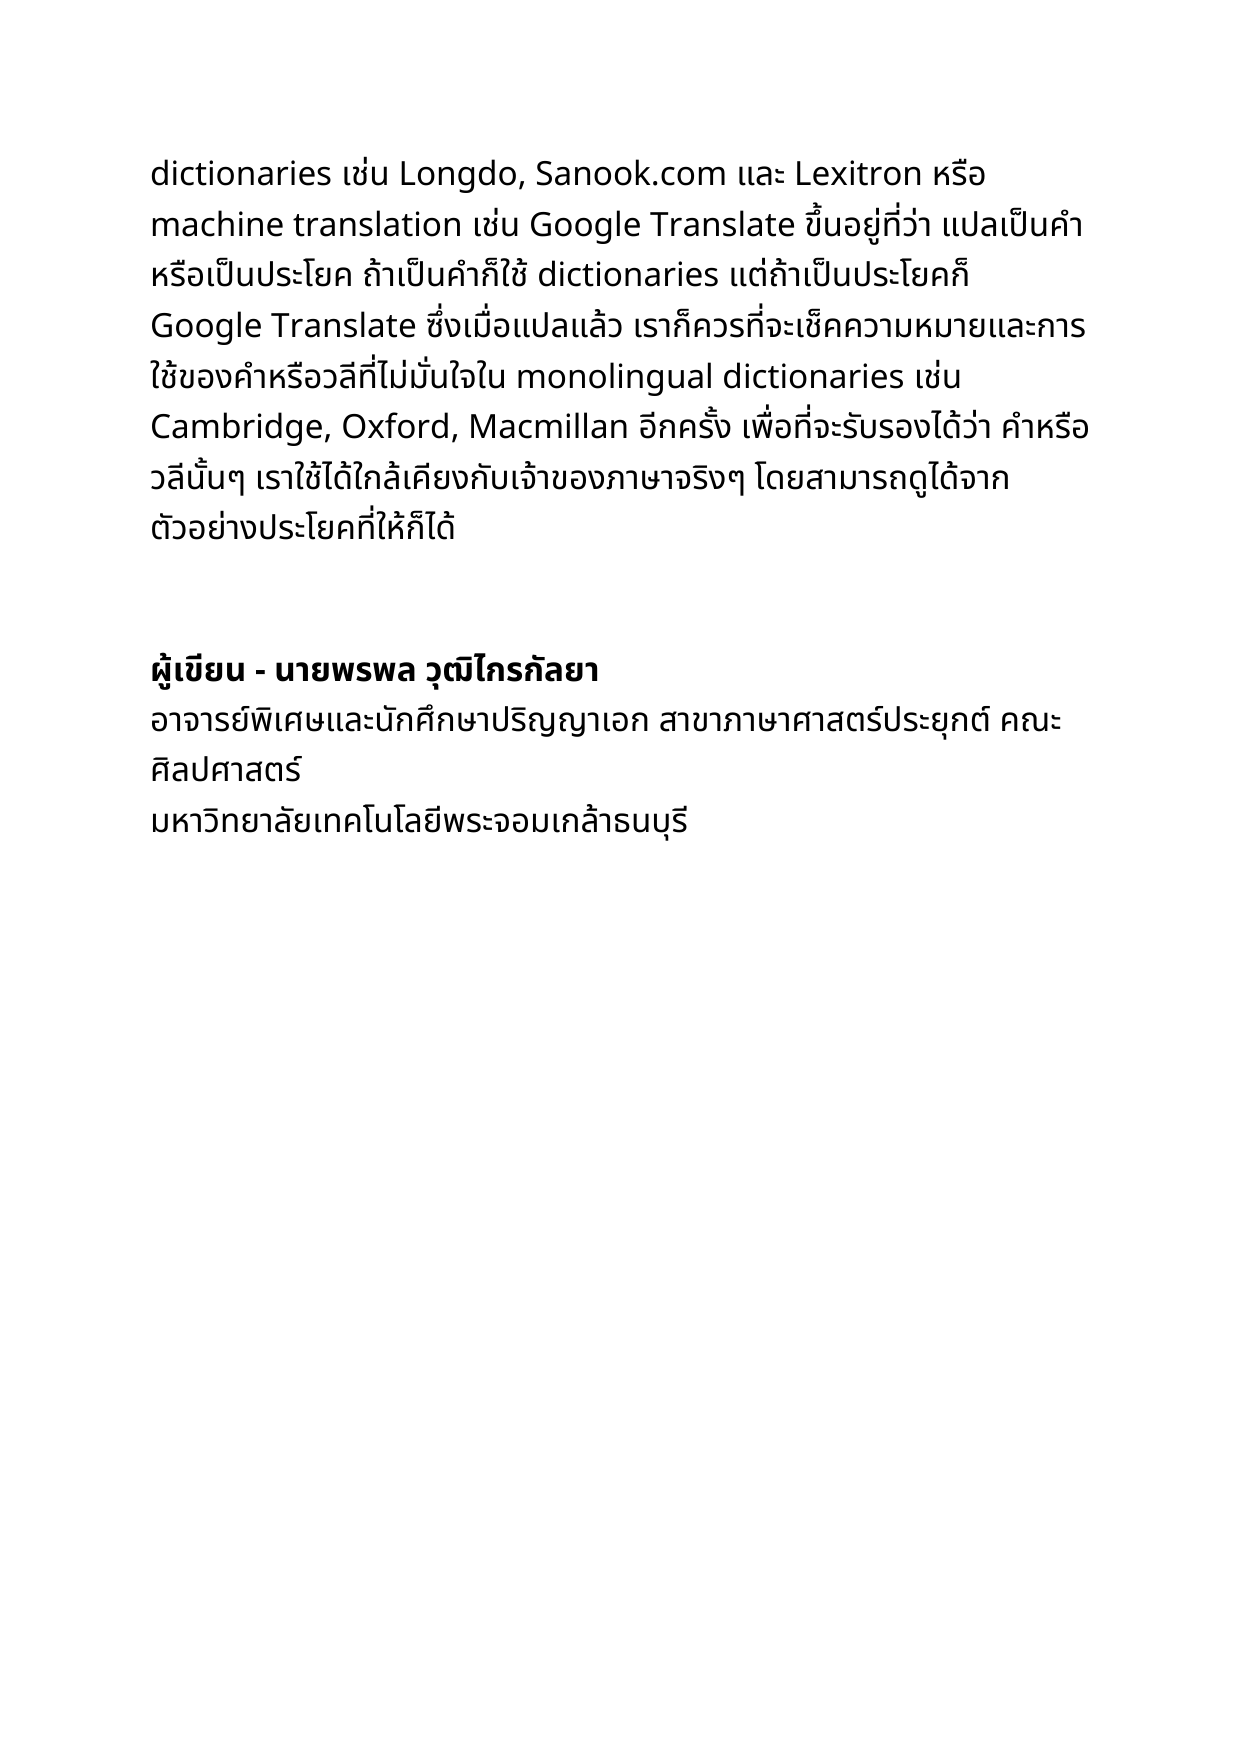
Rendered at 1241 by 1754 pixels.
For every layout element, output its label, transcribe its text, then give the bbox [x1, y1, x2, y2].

text มหาวิทยาลัยเทคโนโลยีพระจอมเกล้าธนบุรี [150, 797, 1090, 847]
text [150, 150, 1090, 554]
text ผู้เขียน - นายพรพล วุฒิไกรกัลยา [150, 645, 1090, 696]
text อาจารย์พิเศษและนักศึกษาปริญญาเอก สาขาภาษาศาสตร์ประยุกต์ คณะศิลปศาสตร์ [150, 696, 1090, 797]
